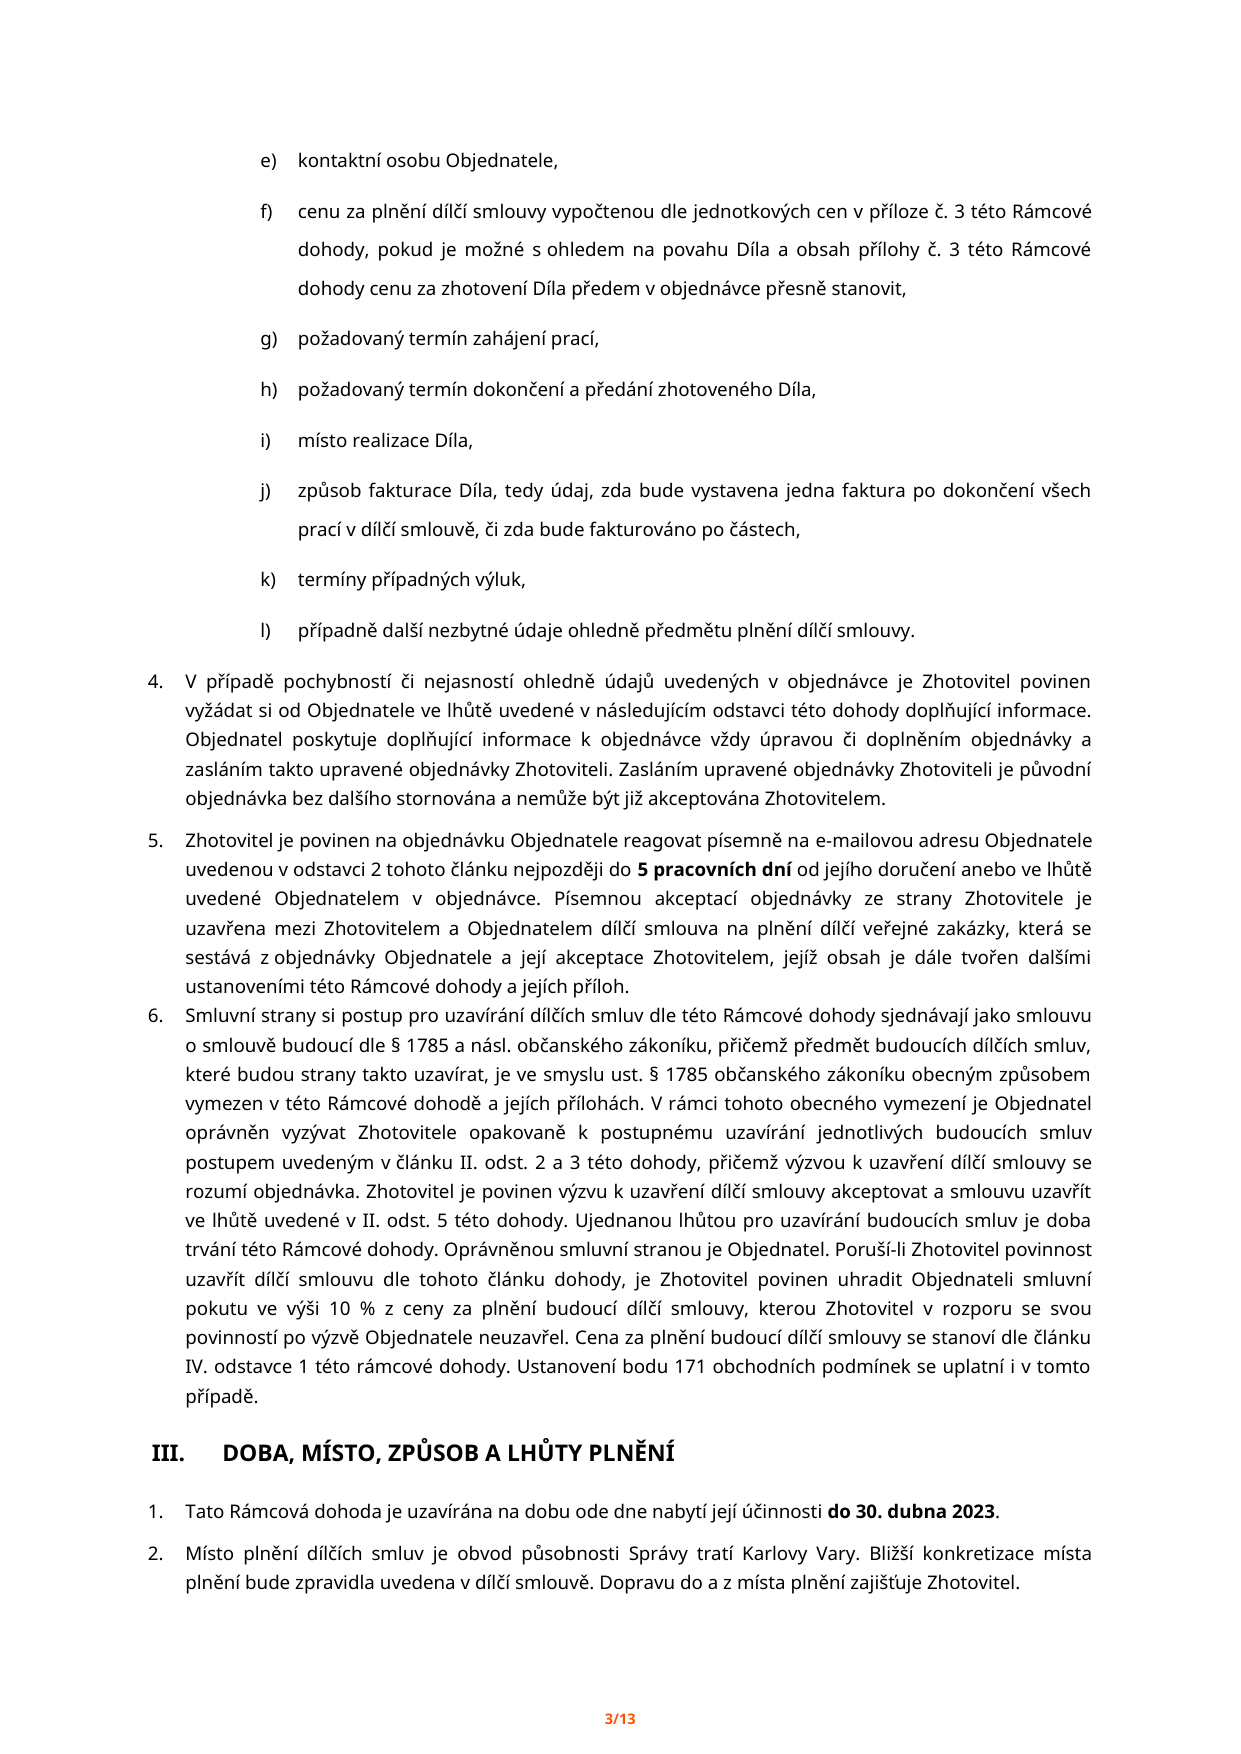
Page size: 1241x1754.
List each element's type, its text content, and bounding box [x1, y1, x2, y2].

list způsob fakturace Díla, tedy údaj, zda bude vystavena jedna faktura po dokončení všech prací v dílčí smlouvě, či zda bude fakturováno po částech, [260, 478, 1093, 541]
list kontaktní osobu Objednatele, [260, 148, 1093, 173]
list termíny případných výluk, [260, 567, 1093, 592]
list Zhotovitel je povinen na objednávku Objednatele reagovat písemně na e-mailovou adresu Objednatele uvedenou v odstavci 2 tohoto článku nejpozději do 5 pracovních dní od jejího doručení anebo ve lhůtě uvedené Objednatelem v objednávce. Písemnou akceptací objednávky ze strany Zhotovitele je uzavřena mezi Zhotovitelem a Objednatelem dílčí smlouva na plnění dílčí veřejné zakázky, která se sestává z objednávky Objednatele a její akceptace Zhotovitelem, jejíž obsah je dále tvořen dalšími ustanoveními této Rámcové dohody a jejích příloh. [148, 827, 1093, 999]
list V případě pochybností či nejasností ohledně údajů uvedených v objednávce je Zhotovitel povinen vyžádat si od Objednatele ve lhůtě uvedené v následujícím odstavci této dohody doplňující informace. Objednatel poskytuje doplňující informace k objednávce vždy úpravou či doplněním objednávky a zasláním takto upravené objednávky Zhotoviteli. Zasláním upravené objednávky Zhotoviteli je původní objednávka bez dalšího stornována a nemůže být již akceptována Zhotovitelem. [148, 668, 1093, 811]
list DOBA, MÍSTO, ZPŮSOB A LHŮTY PLNĚNÍ [185, 1437, 1093, 1469]
list místo realizace Díla, [260, 427, 1093, 452]
text Tato Rámcová dohoda je uzavírána na dobu ode dne nabytí její účinnosti do 30. dubna 2023. [148, 1498, 1093, 1524]
list cenu za plnění dílčí smlouvy vypočtenou dle jednotkových cen v příloze č. 3 této Rámcové dohody, pokud je možné s ohledem na povahu Díla a obsah přílohy č. 3 této Rámcové dohody cenu za zhotovení Díla předem v objednávce přesně stanovit, [260, 198, 1093, 300]
list případně další nezbytné údaje ohledně předmětu plnění dílčí smlouvy. [260, 617, 1093, 643]
list Smluvní strany si postup pro uzavírání dílčích smluv dle této Rámcové dohody sjednávají jako smlouvu o smlouvě budoucí dle § 1785 a násl. občanského zákoníku, přičemž předmět budoucích dílčích smluv, které budou strany takto uzavírat, je ve smyslu ust. § 1785 občanského zákoníku obecným způsobem vymezen v této Rámcové dohodě a jejích přílohách. V rámci tohoto obecného vymezení je Objednatel oprávněn vyzývat Zhotovitele opakovaně k postupnému uzavírání jednotlivých budoucích smluv postupem uvedeným v článku II. odst. 2 a 3 této dohody, přičemž výzvou k uzavření dílčí smlouvy se rozumí objednávka. Zhotovitel je povinen výzvu k uzavření dílčí smlouvy akceptovat a smlouvu uzavřít ve lhůtě uvedené v II. odst. 5 této dohody. Ujednanou lhůtou pro uzavírání budoucích smluv je doba trvání této Rámcové dohody. Oprávněnou smluvní stranou je Objednatel. Poruší-li Zhotovitel povinnost uzavřít dílčí smlouvu dle tohoto článku dohody, je Zhotovitel povinen uhradit Objednateli smluvní pokutu ve výši 10 % z ceny za plnění budoucí dílčí smlouvy, kterou Zhotovitel v rozporu se svou povinností po výzvě Objednatele neuzavřel. Cena za plnění budoucí dílčí smlouvy se stanoví dle článku IV. odstavce 1 této rámcové dohody. Ustanovení bodu 171 obchodních podmínek se uplatní i v tomto případě. [148, 1003, 1093, 1409]
list požadovaný termín zahájení prací, [260, 326, 1093, 351]
text Místo plnění dílčích smluv je obvod působnosti Správy tratí Karlovy Vary. Bližší konkretizace místa plnění bude zpravidla uvedena v dílčí smlouvě. Dopravu do a z místa plnění zajišťuje Zhotovitel. [148, 1540, 1093, 1595]
list požadovaný termín dokončení a předání zhotoveného Díla, [260, 376, 1093, 402]
